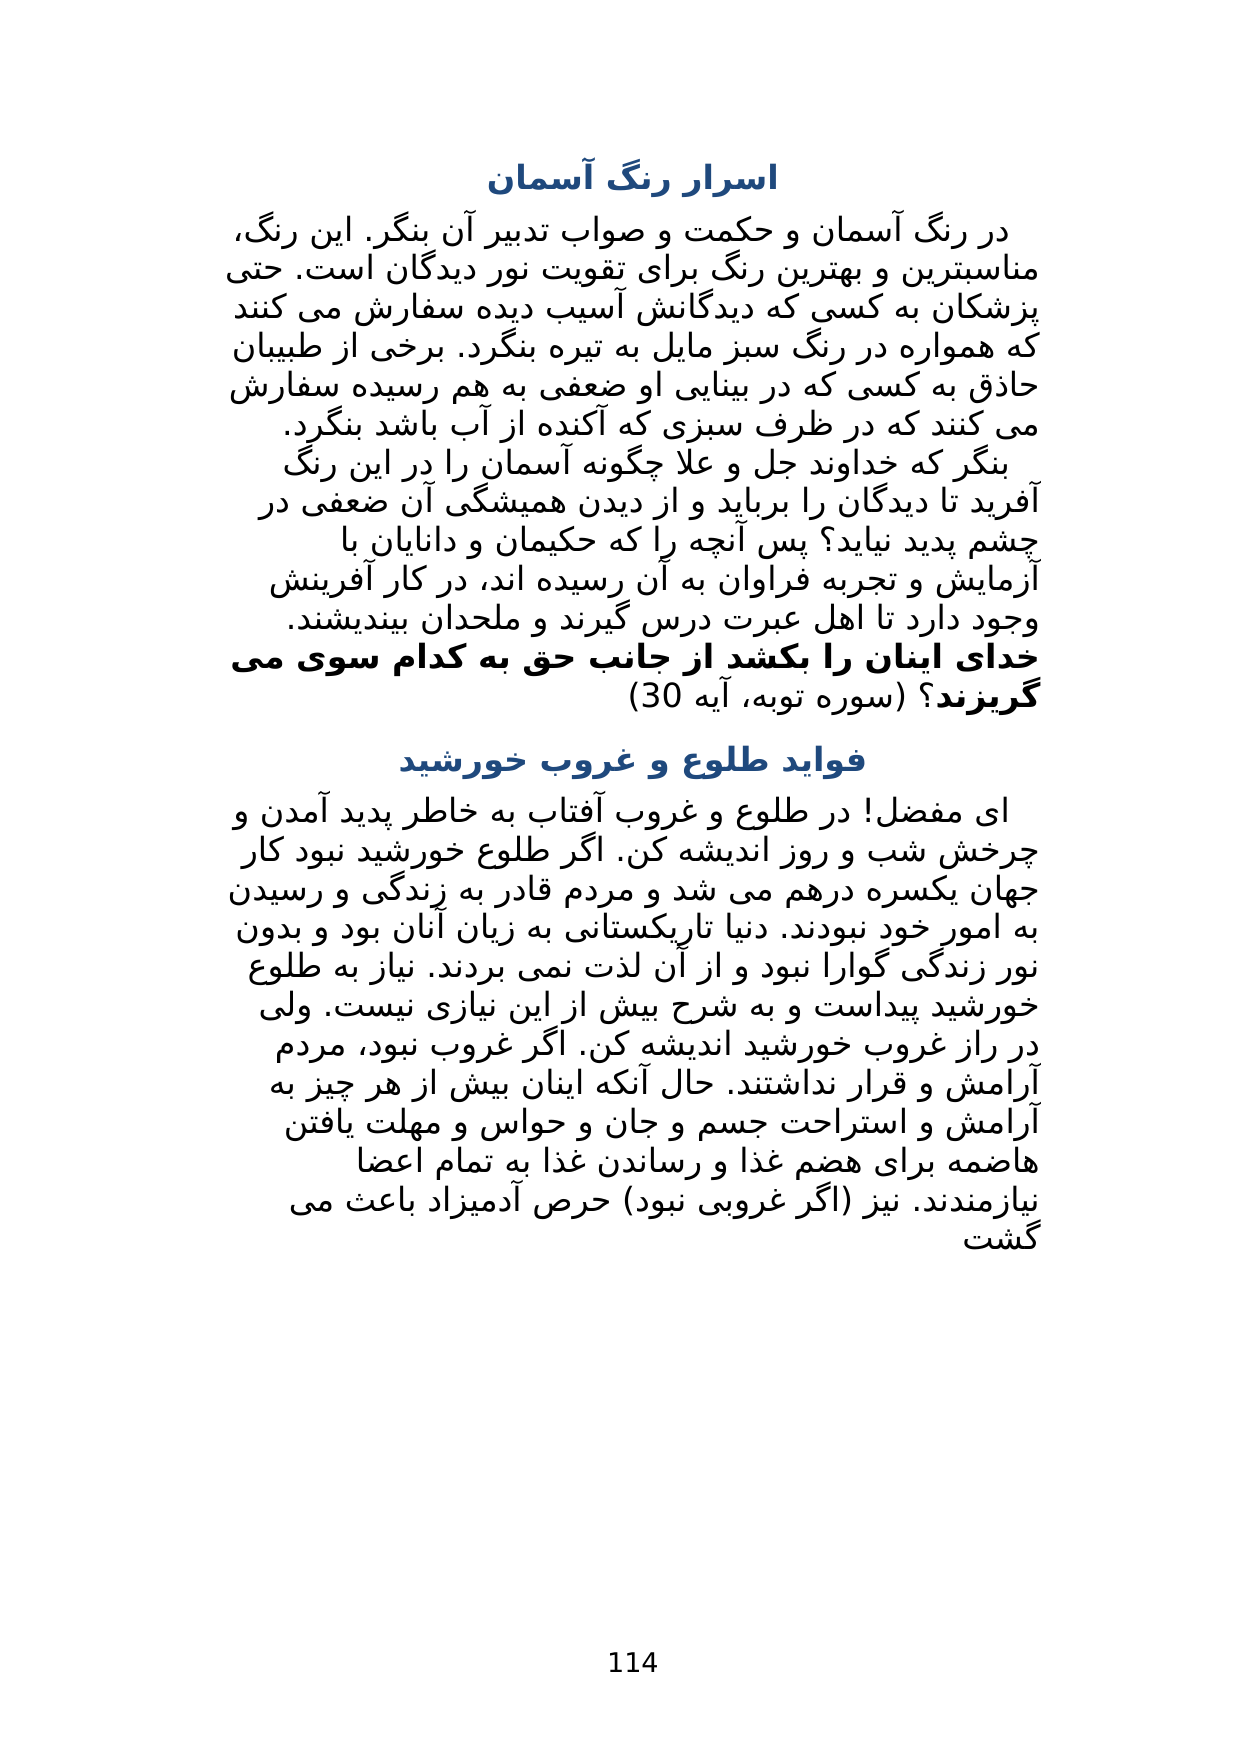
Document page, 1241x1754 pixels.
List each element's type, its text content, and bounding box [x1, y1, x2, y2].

text در رنگ آسمان و حکمت و صواب تدبیر آن بنگر. این رنگ، مناسبترین و بهترین رنگ برای تقویت نور دیدگان است. حتی پزشکان به کسی که دیدگانش آسیب دیده سفارش می کنند که همواره در رنگ سبز مایل به تیره بنگرد. برخی از طبیبان حاذق به کسی که در بینایی او ضعفی به هم رسیده سفارش می کنند که در ظرف سبزی که آکنده از آب باشد بنگرد. [225, 210, 1041, 443]
subtitle اسرار رنگ آسمان [225, 159, 1041, 197]
text بنگر که خداوند جل و علا چگونه آسمان را در این رنگ آفرید تا دیدگان را برباید و از دیدن همیشگی آن ضعفی در چشم پدید نیاید؟ پس آنچه را که حکیمان و دانایان با آزمایش و تجربه فراوان به آن رسیده اند، در کار آفرینش وجود دارد تا اهل عبرت درس گیرند و ملحدان بیندیشند. خدای اینان را بکشد از جانب حق به کدام سوی می گریزند؟ (سوره توبه، آیه 30) [225, 443, 1041, 715]
text ای مفضل! در طلوع و غروب آفتاب به خاطر پدید آمدن و چرخش شب و روز اندیشه کن. اگر طلوع خورشید نبود کار جهان یکسره درهم می شد و مردم قادر به زندگی و رسیدن به امور خود نبودند. دنیا تاریکستانی به زیان آنان بود و بدون نور زندگی گوارا نبود و از آن لذت نمی بردند. نیاز به طلوع خورشید پیداست و به شرح بیش از این نیازی نیست. ولی در راز غروب خورشید اندیشه کن. اگر غروب نبود، مردم آرامش و قرار نداشتند. حال آنکه اینان بیش از هر چیز به آرامش و استراحت جسم و جان و حواس و مهلت یافتن هاضمه برای هضم غذا و رساندن غذا به تمام اعضا نیازمندند. نیز (اگر غروبی نبود) حرص آدمیزاد باعث می گشت [225, 791, 1041, 1258]
subtitle فواید طلوع و غروب خورشید [225, 740, 1041, 779]
